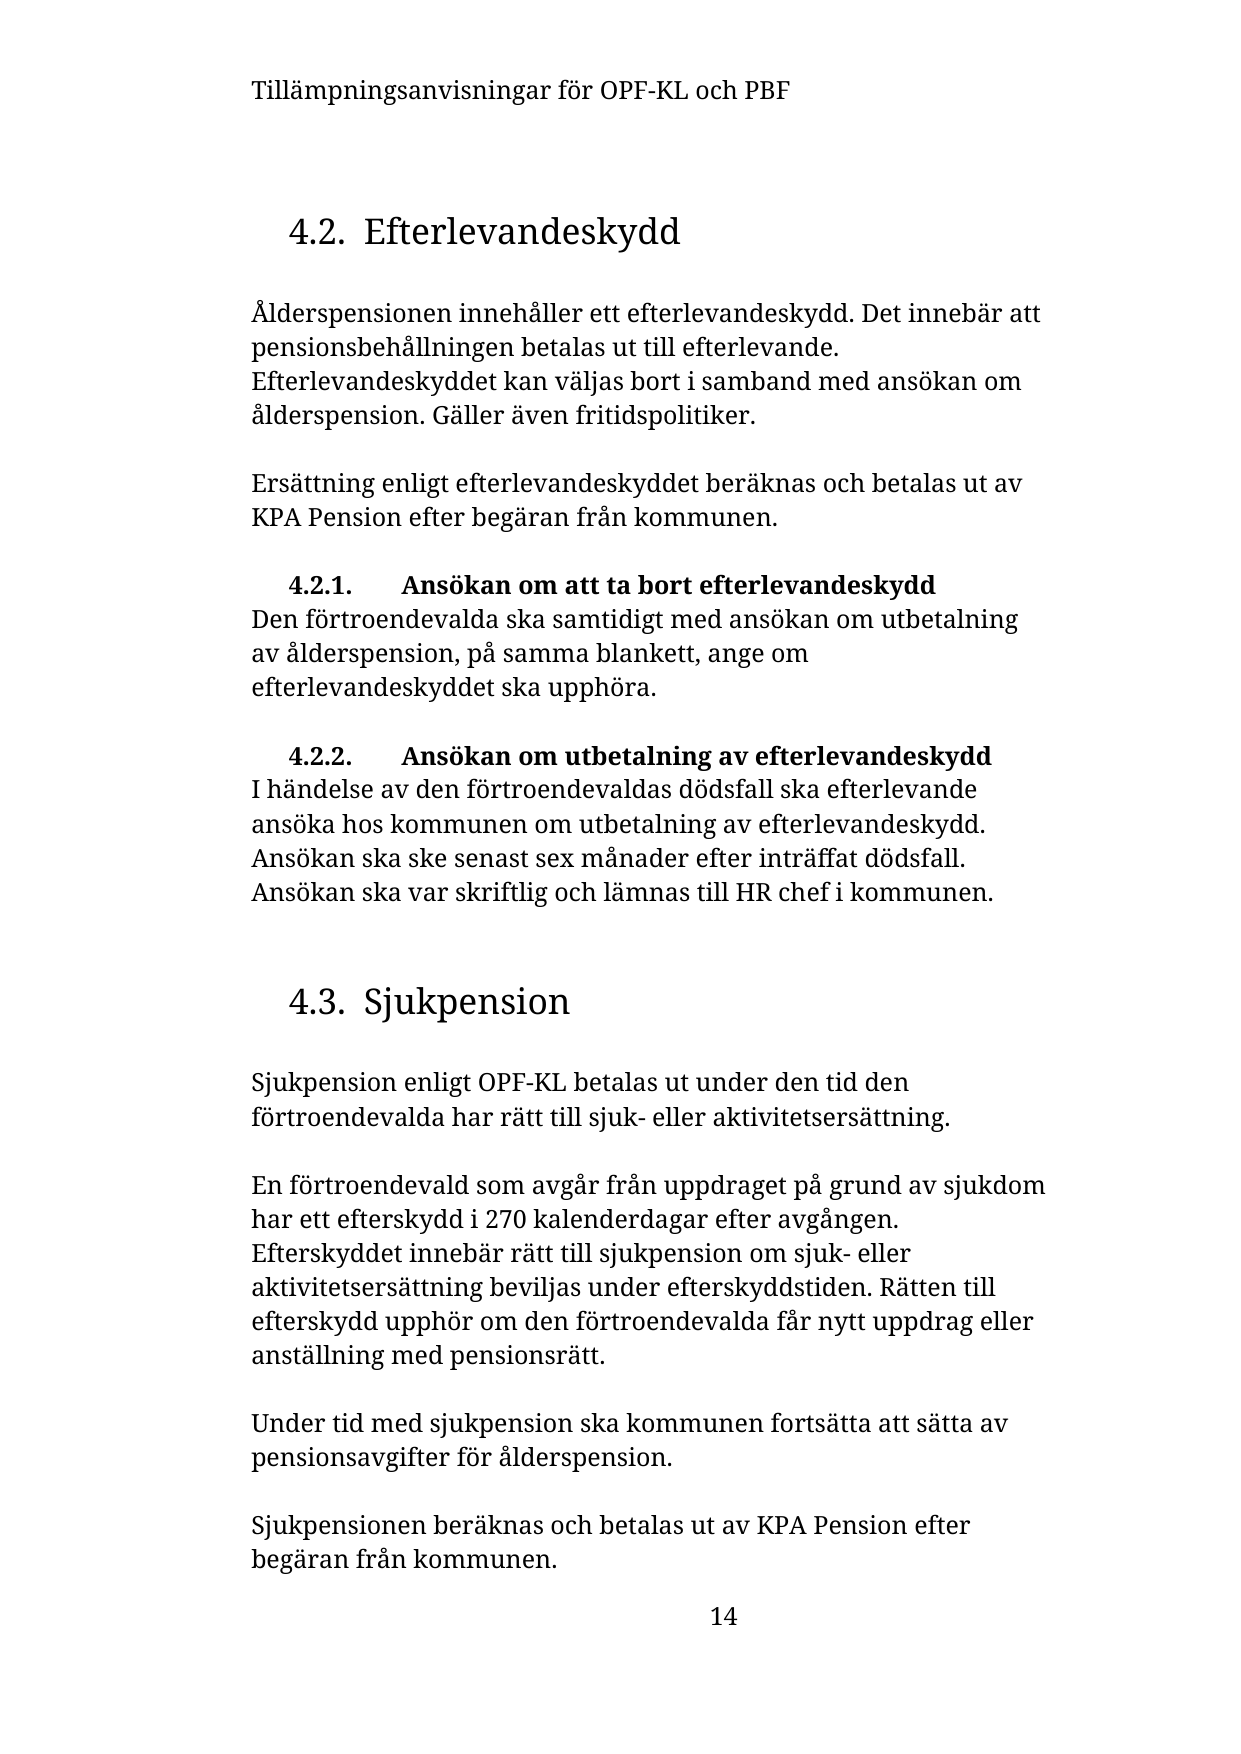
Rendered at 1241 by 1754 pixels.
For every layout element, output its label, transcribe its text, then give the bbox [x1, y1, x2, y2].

text Sjukpension enligt OPF-KL betalas ut under den tid den förtroendevalda har rätt till sjuk- eller aktivitetsersättning. [251, 1065, 1048, 1133]
text Den förtroendevalda ska samtidigt med ansökan om utbetalning av ålderspension, på samma blankett, ange om efterlevandeskyddet ska upphöra. [251, 602, 1048, 704]
subtitle Efterlevandeskydd [288, 207, 1048, 255]
subtitle Ansökan om att ta bort efterlevandeskydd [288, 568, 1048, 602]
text En förtroendevald som avgår från uppdraget på grund av sjukdom har ett efterskydd i 270 kalenderdagar efter avgången. Efterskyddet innebär rätt till sjukpension om sjuk- eller aktivitetsersättning beviljas under efterskyddstiden. Rätten till efterskydd upphör om den förtroendevalda får nytt uppdrag eller anställning med pensionsrätt. [251, 1167, 1048, 1372]
text I händelse av den förtroendevaldas dödsfall ska efterlevande ansöka hos kommunen om utbetalning av efterlevandeskydd. Ansökan ska ske senast sex månader efter inträffat dödsfall. Ansökan ska var skriftlig och lämnas till HR chef i kommunen. [251, 772, 1048, 908]
text Under tid med sjukpension ska kommunen fortsätta att sätta av pensionsavgifter för ålderspension. [251, 1406, 1048, 1474]
subtitle Ansökan om utbetalning av efterlevandeskydd [288, 738, 1048, 772]
text Ersättning enligt efterlevandeskyddet beräknas och betalas ut av KPA Pension efter begäran från kommunen. [251, 466, 1048, 534]
text Ålderspensionen innehåller ett efterlevandeskydd. Det innebär att pensionsbehållningen betalas ut till efterlevande. Efterlevandeskyddet kan väljas bort i samband med ansökan om ålderspension. Gäller även fritidspolitiker. [251, 295, 1048, 432]
text Sjukpensionen beräknas och betalas ut av KPA Pension efter begäran från kommunen. [251, 1508, 1048, 1576]
subtitle Sjukpension [288, 977, 1048, 1025]
